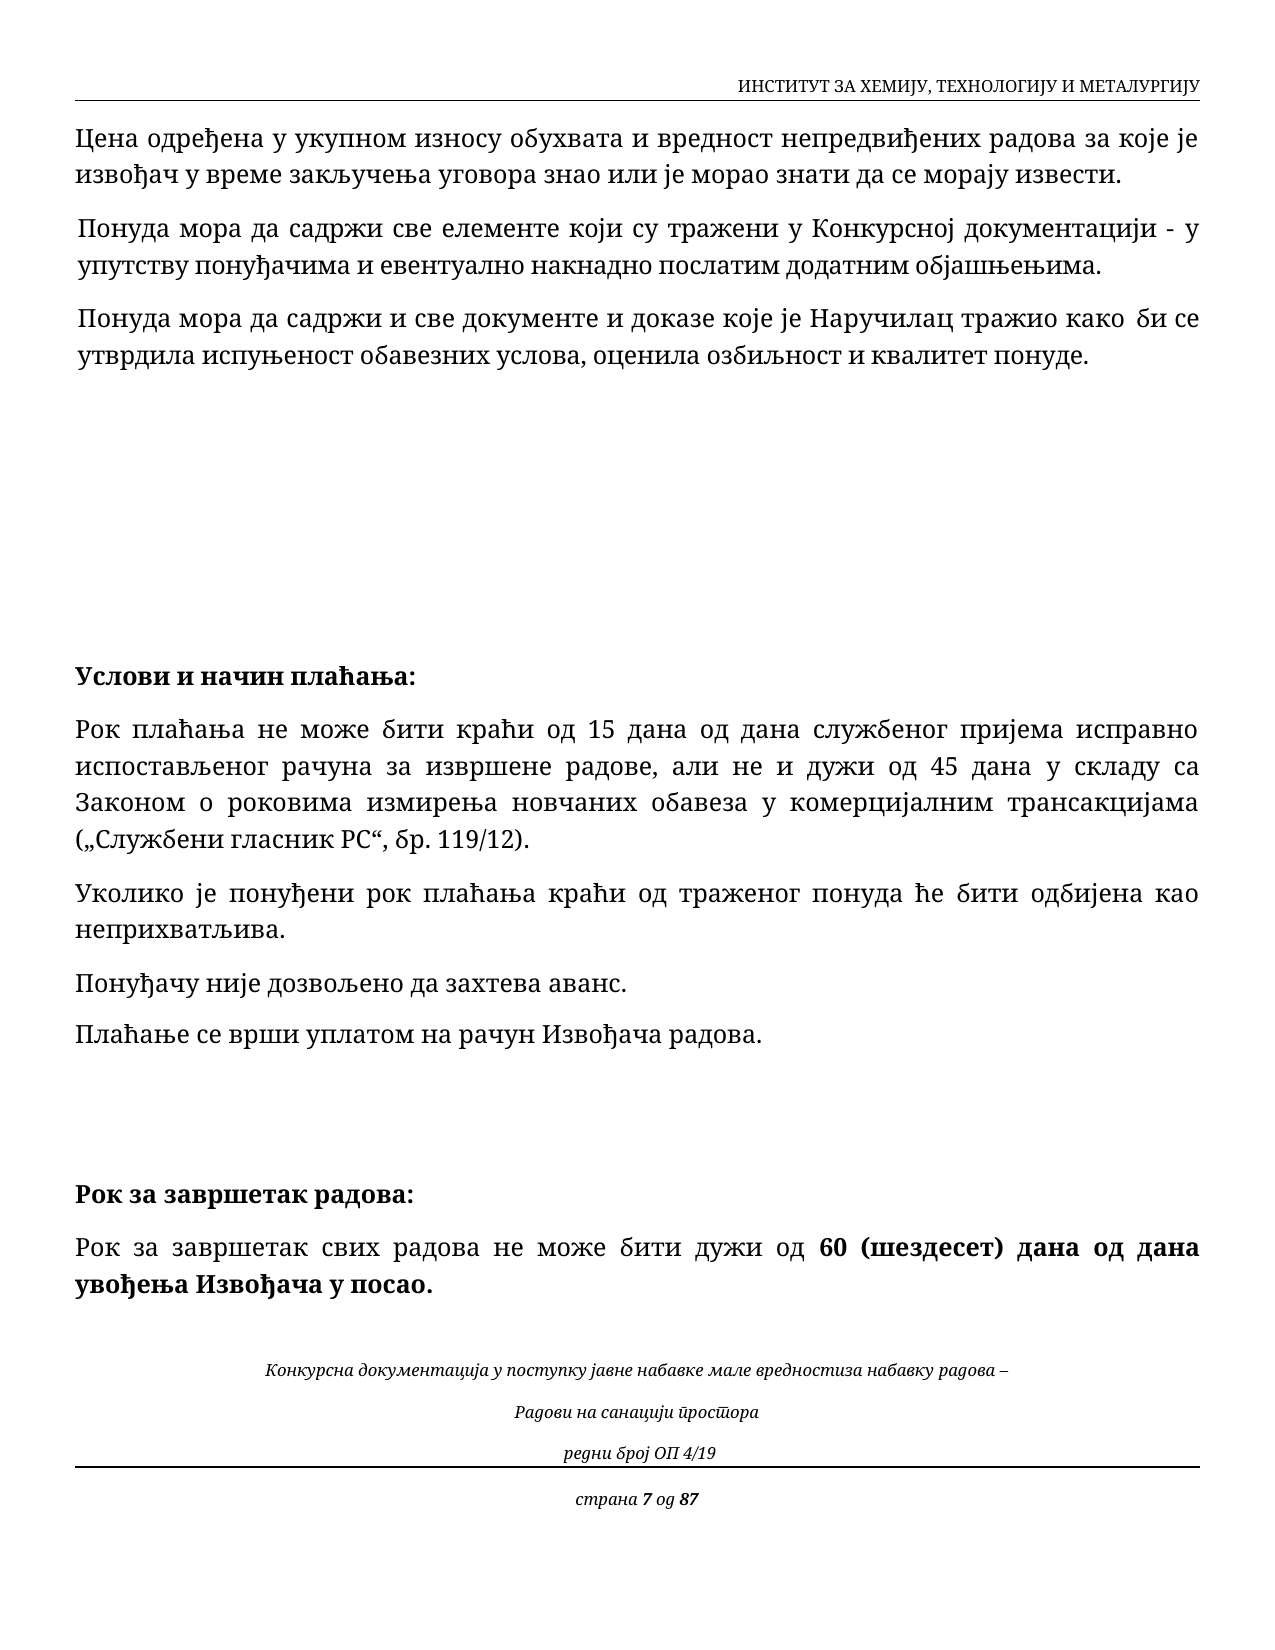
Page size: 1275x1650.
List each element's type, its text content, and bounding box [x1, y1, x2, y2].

text Цена одређена у укупном износу обухвата и вредност непредвиђених радова за које је извођач у време закључења уговора знао или је морао знати да се морају извести. [75, 120, 1200, 191]
text Понуда мора да садржи све елементе који су тражени у Конкурсној документацији - у упутству понуђачима и евентуално накнадно послатим додатним објашњењима. [77, 211, 1199, 281]
text Понуђачу није дозвољено да захтева аванс. [75, 966, 1200, 999]
text Рок за завршетак радова: [75, 1177, 1200, 1211]
text Рок плаћања не може бити краћи од 15 дана од дана службеног пријема исправно испостављеног рачуна за извршене радове, али не и дужи од 45 дана у складу са Законом о роковима измирења новчаних обавеза у комерцијалним трансакцијама („Службени гласник РС“, бр. 119/12). [75, 712, 1200, 856]
text Рок за завршетак свих радова не може бити дужи од 60 (шездесет) дана од дана увођења Извођача у посао. [75, 1230, 1200, 1301]
text Плаћање се врши уплатом на рачун Извођача радова. [75, 1016, 1200, 1050]
text Уколико је понуђени рок плаћања краћи од траженог понуда ће бити одбијена као неприхватљива. [75, 875, 1200, 946]
text Понуда мора да садржи и све документе и доказе које је Наручилац тражио како би се утврдила испуњеност обавезних услова, оценила озбиљност и квалитет понуде. [77, 301, 1199, 372]
text Услови и начин плаћања: [75, 658, 1200, 692]
